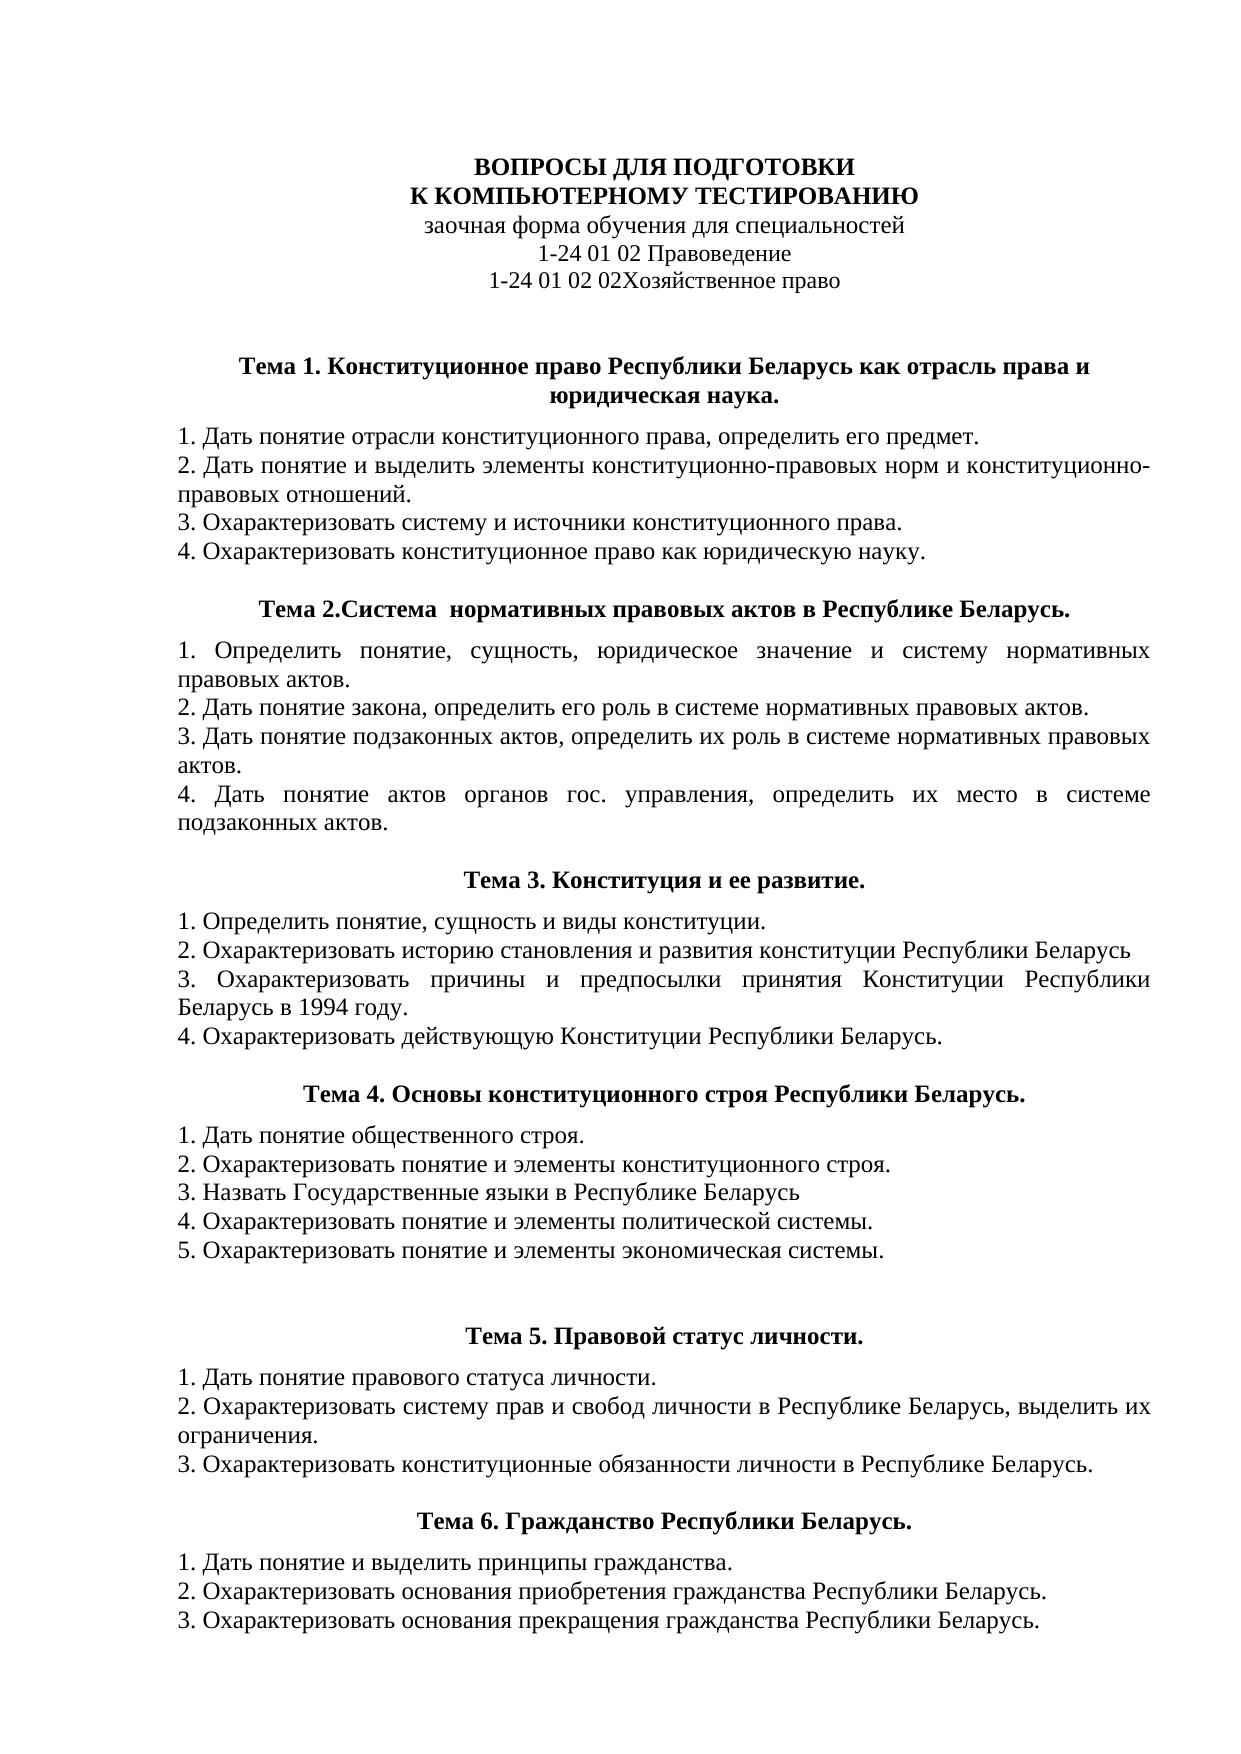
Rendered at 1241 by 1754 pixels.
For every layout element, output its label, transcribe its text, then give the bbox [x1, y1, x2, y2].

text Тема 5. Правовой статус личности. [177, 1321, 1152, 1350]
text Тема 3. Конституция и ее развитие. [177, 865, 1152, 894]
text 3. Охарактеризовать систему и источники конституционного права. [177, 507, 1152, 536]
text 3. Охарактеризовать основания прекращения гражданства Республики Беларусь. [177, 1605, 1152, 1634]
text 1. Дать понятие отрасли конституционного права, определить его предмет. [177, 421, 1152, 450]
text 3. Дать понятие подзаконных актов, определить их роль в системе нормативных правовых актов. [177, 721, 1152, 779]
text 1. Дать понятие и выделить принципы гражданства. [177, 1547, 1152, 1576]
text ВОПРОСЫ ДЛЯ ПОДГОТОВКИ [177, 152, 1152, 181]
text 2. Охарактеризовать историю становления и развития конституции Республики Беларусь [177, 935, 1152, 964]
text 1-24 01 02 02Хозяйственное право [177, 266, 1152, 294]
text 4. Дать понятие актов органов гос. управления, определить их место в системе подзаконных актов. [177, 779, 1152, 836]
text Тема 1. Конституционное право Республики Беларусь как отрасль права и юридическая наука. [177, 351, 1152, 409]
text 2. Дать понятие закона, определить его роль в системе нормативных правовых актов. [177, 692, 1152, 721]
text 1. Определить понятие, сущность, юридическое значение и систему нормативных правовых актов. [177, 635, 1152, 692]
text 3. Назвать Государственные языки в Республике Беларусь [177, 1177, 1152, 1206]
text 5. Охарактеризовать понятие и элементы экономическая системы. [177, 1235, 1152, 1264]
text 2. Охарактеризовать основания приобретения гражданства Республики Беларусь. [177, 1576, 1152, 1605]
text Тема 2.Система нормативных правовых актов в Республике Беларусь. [177, 594, 1152, 622]
text К КОМПЬЮТЕРНОМУ ТЕСТИРОВАНИЮ [177, 181, 1152, 210]
text 2. Охарактеризовать систему прав и свобод личности в Республике Беларусь, выделить их ограничения. [177, 1391, 1152, 1449]
text 3. Охарактеризовать причины и предпосылки принятия Конституции Республики Беларусь в 1994 году. [177, 964, 1152, 1021]
text 2. Дать понятие и выделить элементы конституционно-правовых норм и конституционно-правовых отношений. [177, 450, 1152, 507]
text 1. Дать понятие общественного строя. [177, 1120, 1152, 1149]
text заочная форма обучения для специальностей [177, 210, 1152, 238]
text 1. Дать понятие правового статуса личности. [177, 1362, 1152, 1391]
text Тема 6. Гражданство Республики Беларусь. [177, 1506, 1152, 1535]
text 4. Охарактеризовать понятие и элементы политической системы. [177, 1206, 1152, 1235]
text 4. Охарактеризовать конституционное право как юридическую науку. [177, 536, 1152, 565]
text 1. Определить понятие, сущность и виды конституции. [177, 906, 1152, 935]
text 3. Охарактеризовать конституционные обязанности личности в Республике Беларусь. [177, 1449, 1152, 1477]
text Тема 4. Основы конституционного строя Республики Беларусь. [177, 1079, 1152, 1107]
text 1-24 01 02 Правоведение [177, 238, 1152, 266]
text 4. Охарактеризовать действующую Конституции Республики Беларусь. [177, 1021, 1152, 1050]
text 2. Охарактеризовать понятие и элементы конституционного строя. [177, 1149, 1152, 1177]
